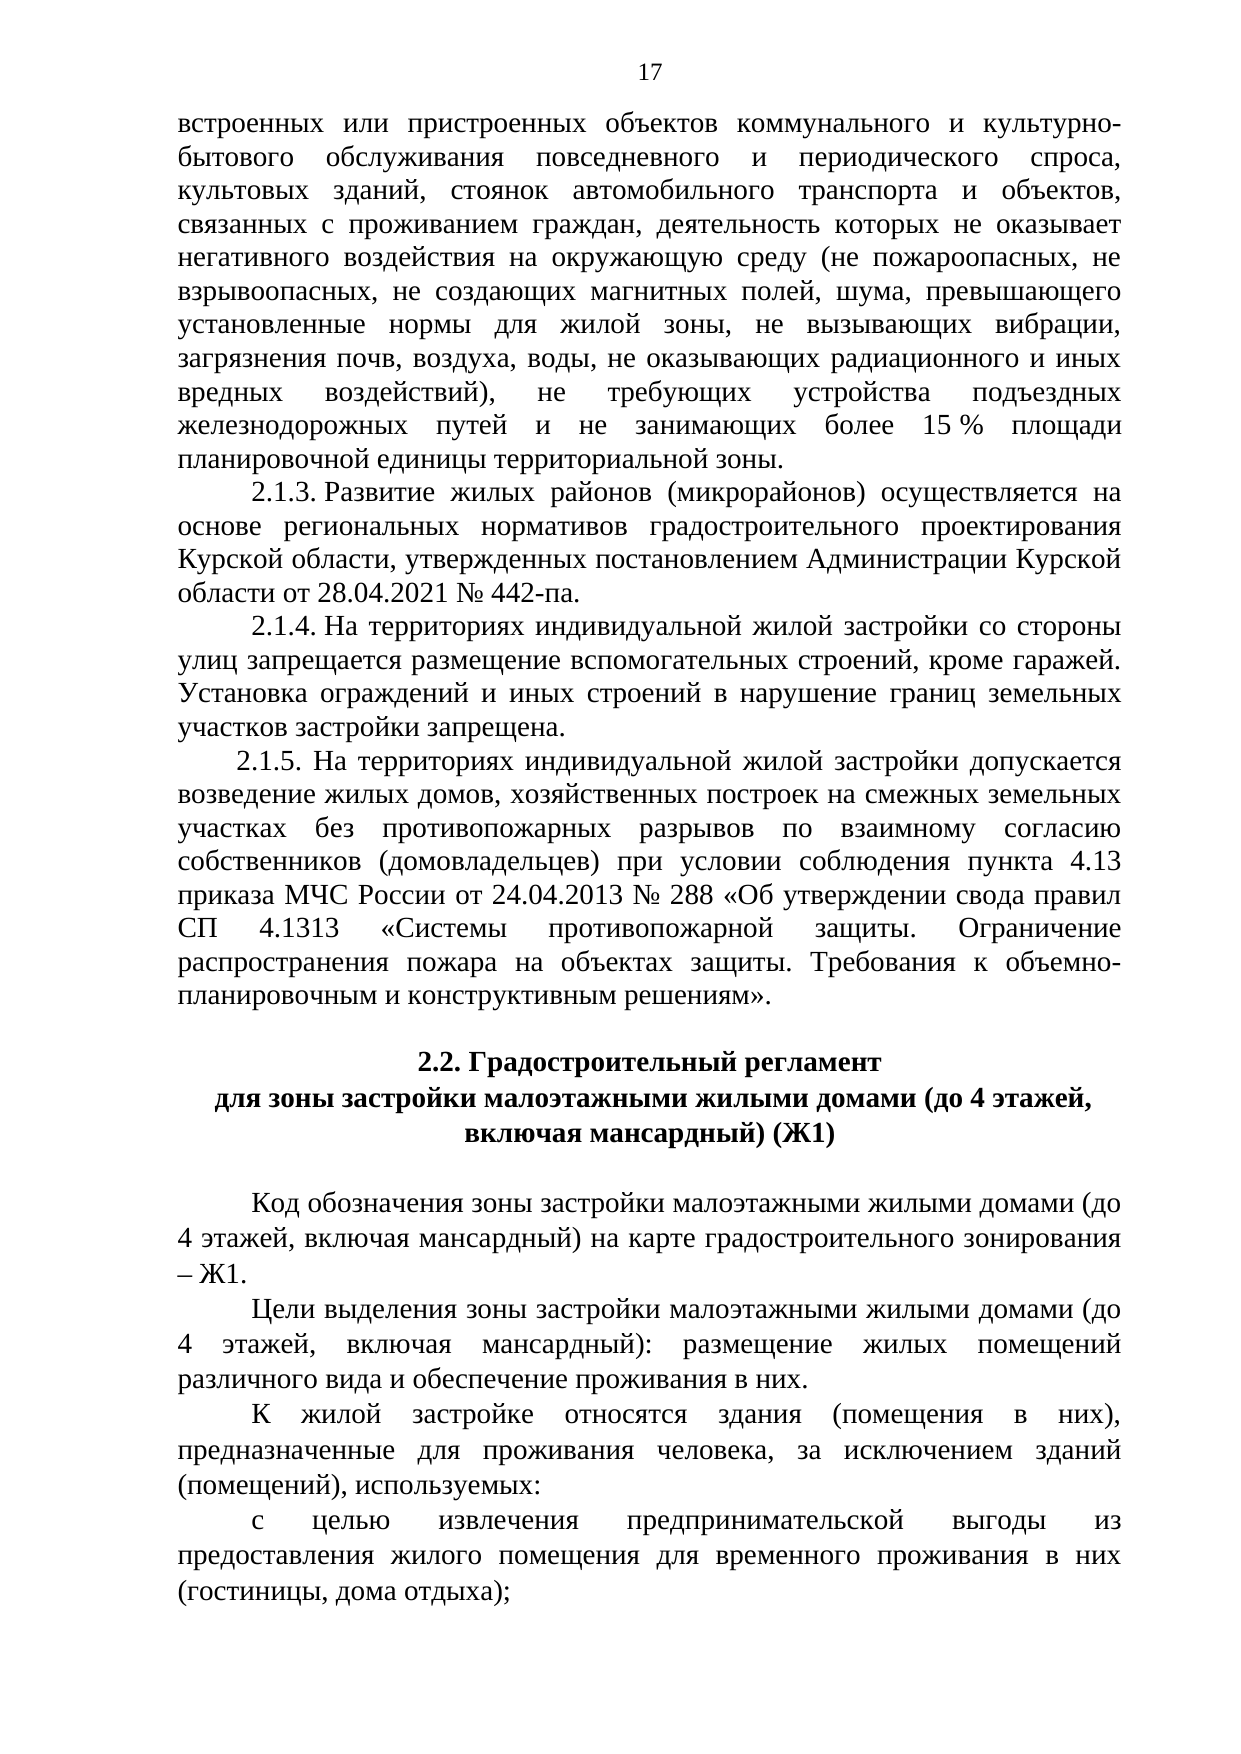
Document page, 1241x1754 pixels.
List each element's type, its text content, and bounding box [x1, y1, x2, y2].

list 2.2. Градостроительный регламент [177, 1044, 1122, 1078]
list 2.1.4. На территориях индивидуальной жилой застройки со стороны улиц запрещается размещение вспомогательных строений, кроме гаражей. Установка ограждений и иных строений в нарушение границ земельных участков застройки запрещена. [177, 608, 1122, 743]
text 2.1.3. Развитие жилых районов (микрорайонов) осуществляется на основе региональных нормативов градостроительного проектирования Курской области, утвержденных постановлением Администрации Курской области от 28.04.2021 № 442-па. [177, 474, 1122, 608]
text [177, 105, 1122, 474]
text Цели выделения зоны застройки малоэтажными жилыми домами (до 4 этажей, включая мансардный): размещение жилых помещений различного вида и обеспечение проживания в них. [177, 1291, 1122, 1395]
list для зоны застройки малоэтажными жилыми домами (до 4 этажей, включая мансардный) (Ж1) [177, 1080, 1122, 1148]
list Код обозначения зоны застройки малоэтажными жилыми домами (до 4 этажей, включая мансардный) на карте градостроительного зонирования – Ж1. [177, 1185, 1122, 1289]
list 2.1.5. На территориях индивидуальной жилой застройки допускается возведение жилых домов, хозяйственных построек на смежных земельных участках без противопожарных разрывов по взаимному согласию собственников (домовладельцев) при условии соблюдения пункта 4.13 приказа МЧС России от 24.04.2013 № 288 «Об утверждении свода правил СП 4.1313 «Системы противопожарной защиты. Ограничение распространения пожара на объектах защиты. Требования к объемно- планировочным и конструктивным решениям». [177, 743, 1122, 1011]
text К жилой застройке относятся здания (помещения в них), предназначенные для проживания человека, за исключением зданий (помещений), используемых: [177, 1397, 1122, 1501]
text с целью извлечения предпринимательской выгоды из предоставления жилого помещения для временного проживания в них (гостиницы, дома отдыха); [177, 1502, 1122, 1606]
